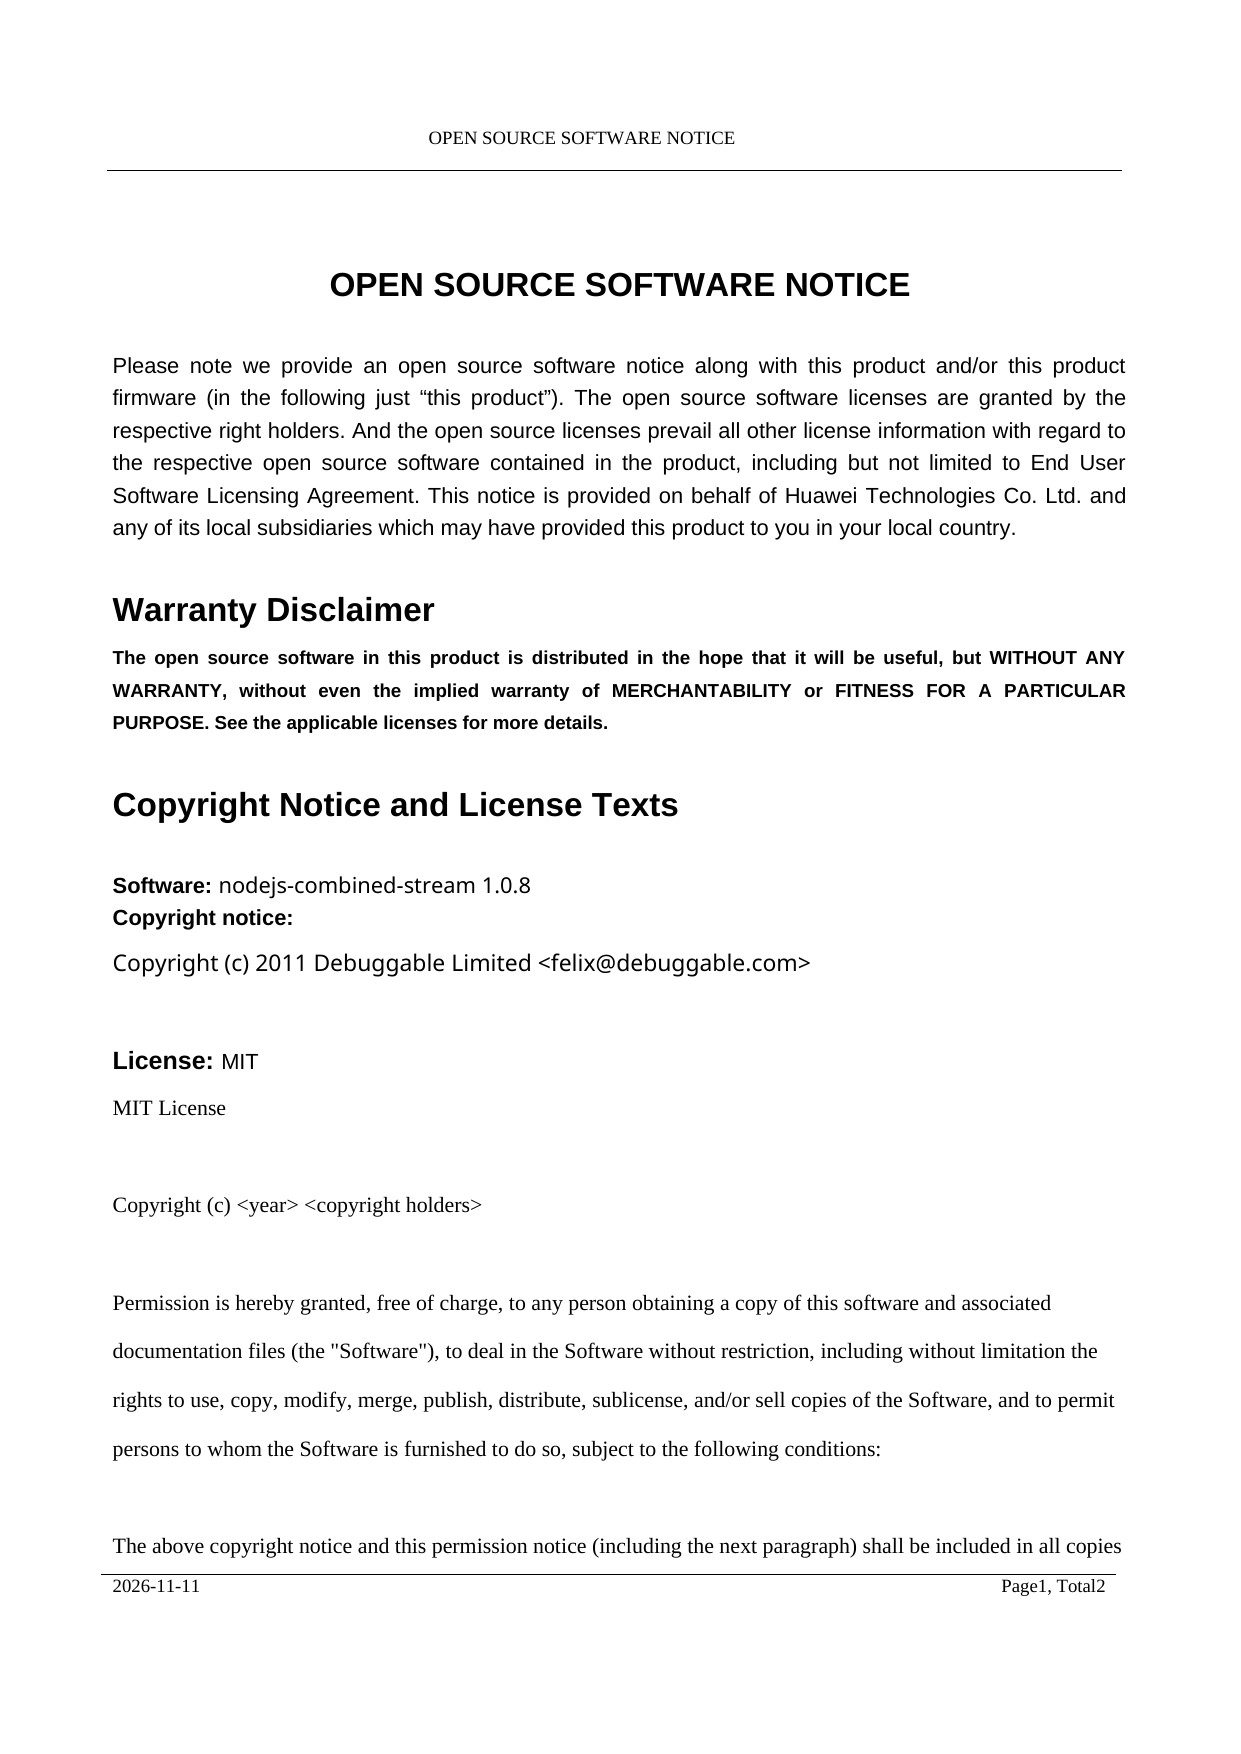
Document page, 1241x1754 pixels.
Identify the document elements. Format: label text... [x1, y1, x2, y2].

text Software: nodejs-combined-stream 1.0.8 [112, 869, 1128, 901]
text OPEN SOURCE SOFTWARE NOTICE [112, 251, 1128, 316]
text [112, 1091, 1128, 1562]
text Copyright notice: [112, 901, 1128, 934]
text Copyright (c) 2011 Debuggable Limited <felix@debuggable.com> [112, 947, 1128, 1028]
text The open source software in this product is distributed in the hope that it will be useful, but WITHOUT ANY WARRANTY, without even the implied warranty of MERCHANTABILITY or FITNESS FOR A PARTICULAR PURPOSE. See the applicable licenses for more details. [112, 641, 1128, 739]
text Copyright Notice and License Texts [112, 771, 1128, 836]
text Please note we provide an open source software notice along with this product and/or this product firmware (in the following just “this product”). The open source software licenses are granted by the respective right holders. And the open source licenses prevail all other license information with regard to the respective open source software contained in the product, including but not limited to End User Software Licensing Agreement. This notice is provided on behalf of Huawei Technologies Co. Ltd. and any of its local subsidiaries which may have provided this product to you in your local country. [112, 349, 1128, 544]
text License: MIT [112, 1044, 1128, 1077]
text Warranty Disclaimer [112, 576, 1128, 641]
